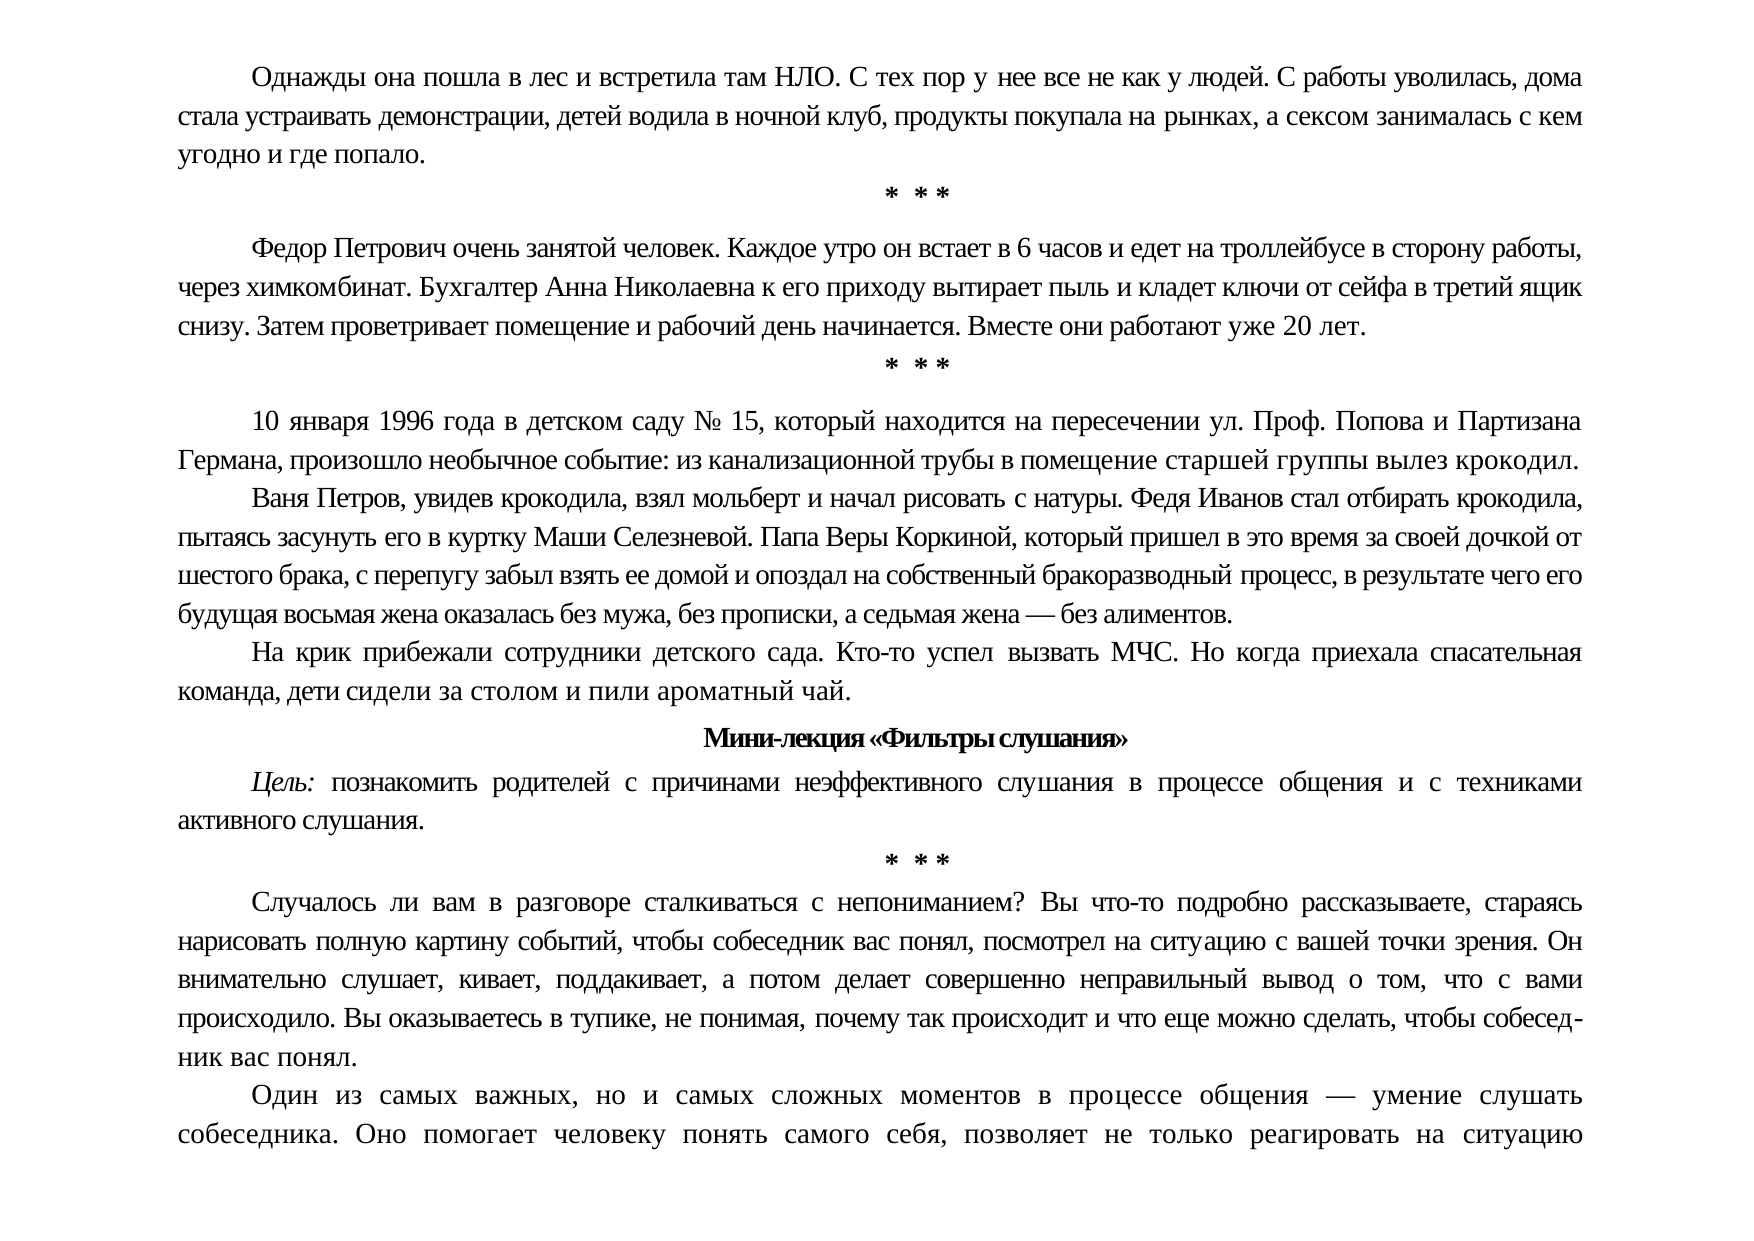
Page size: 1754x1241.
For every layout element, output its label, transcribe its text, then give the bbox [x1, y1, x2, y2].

text Цель: познакомить родителей с причинами неэффективного слушания в процессе общения и с техниками активного слушания. [177, 764, 1583, 836]
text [177, 1077, 1583, 1149]
text * * * [177, 846, 1583, 879]
text 10 января 1996 года в детском саду № 15, который находится на пересечении ул. Проф. Попова и Партизана Германа, произошло необычное событие: из канализационной трубы в помещение старшей группы вылез крокодил. [177, 403, 1583, 475]
text Случалось ли вам в разговоре сталкиваться с непониманием? Вы что-то подробно рассказываете, стараясь нарисовать полную картину событий, чтобы собеседник вас понял, посмотрел на ситуацию с вашей точки зрения. Он внимательно слушает, кивает, поддакивает, а потом делает совершенно неправильный вывод о том, что с вами происходило. Вы оказываетесь в тупике, не понимая, почему так происходит и что еще можно сделать, чтобы собеседник вас понял. [177, 884, 1583, 1072]
text Ваня Петров, увидев крокодила, взял мольберт и начал рисовать с натуры. Федя Иванов стал отбирать крокодила, пытаясь засунуть его в куртку Маши Селезневой. Папа Веры Коркиной, который пришел в это время за своей дочкой от шестого брака, с перепугу забыл взять ее домой и опоздал на собственный бракоразводный процесс, в результате чего его будущая восьмая жена оказалась без мужа, без прописки, а седьмая жена — без алиментов. [177, 480, 1583, 629]
text Мини-лекция «Фильтры слушания» [177, 720, 1583, 753]
text На крик прибежали сотрудники детского сада. Кто-то успел вызвать МЧС. Но когда приехала спасательная команда, дети сидели за столом и пили ароматный чай. [177, 634, 1583, 707]
text * * * [177, 350, 1583, 384]
text * * * [177, 179, 1583, 212]
text Однажды она пошла в лес и встретила там НЛО. С тех пор у нее все не как у людей. С работы уволилась, дома стала устраивать демонстрации, детей водила в ночной клуб, продукты покупала на рынках, а сексом занималась с кем угодно и где попало. [177, 59, 1583, 170]
text Федор Петрович очень занятой человек. Каждое утро он встает в 6 часов и едет на троллейбусе в сторону работы, через химкомбинат. Бухгалтер Анна Николаевна к его приходу вытирает пыль и кладет ключи от сейфа в третий ящик снизу. Затем проветривает помещение и рабочий день начинается. Вместе они работают уже 20 лет. [177, 231, 1583, 341]
